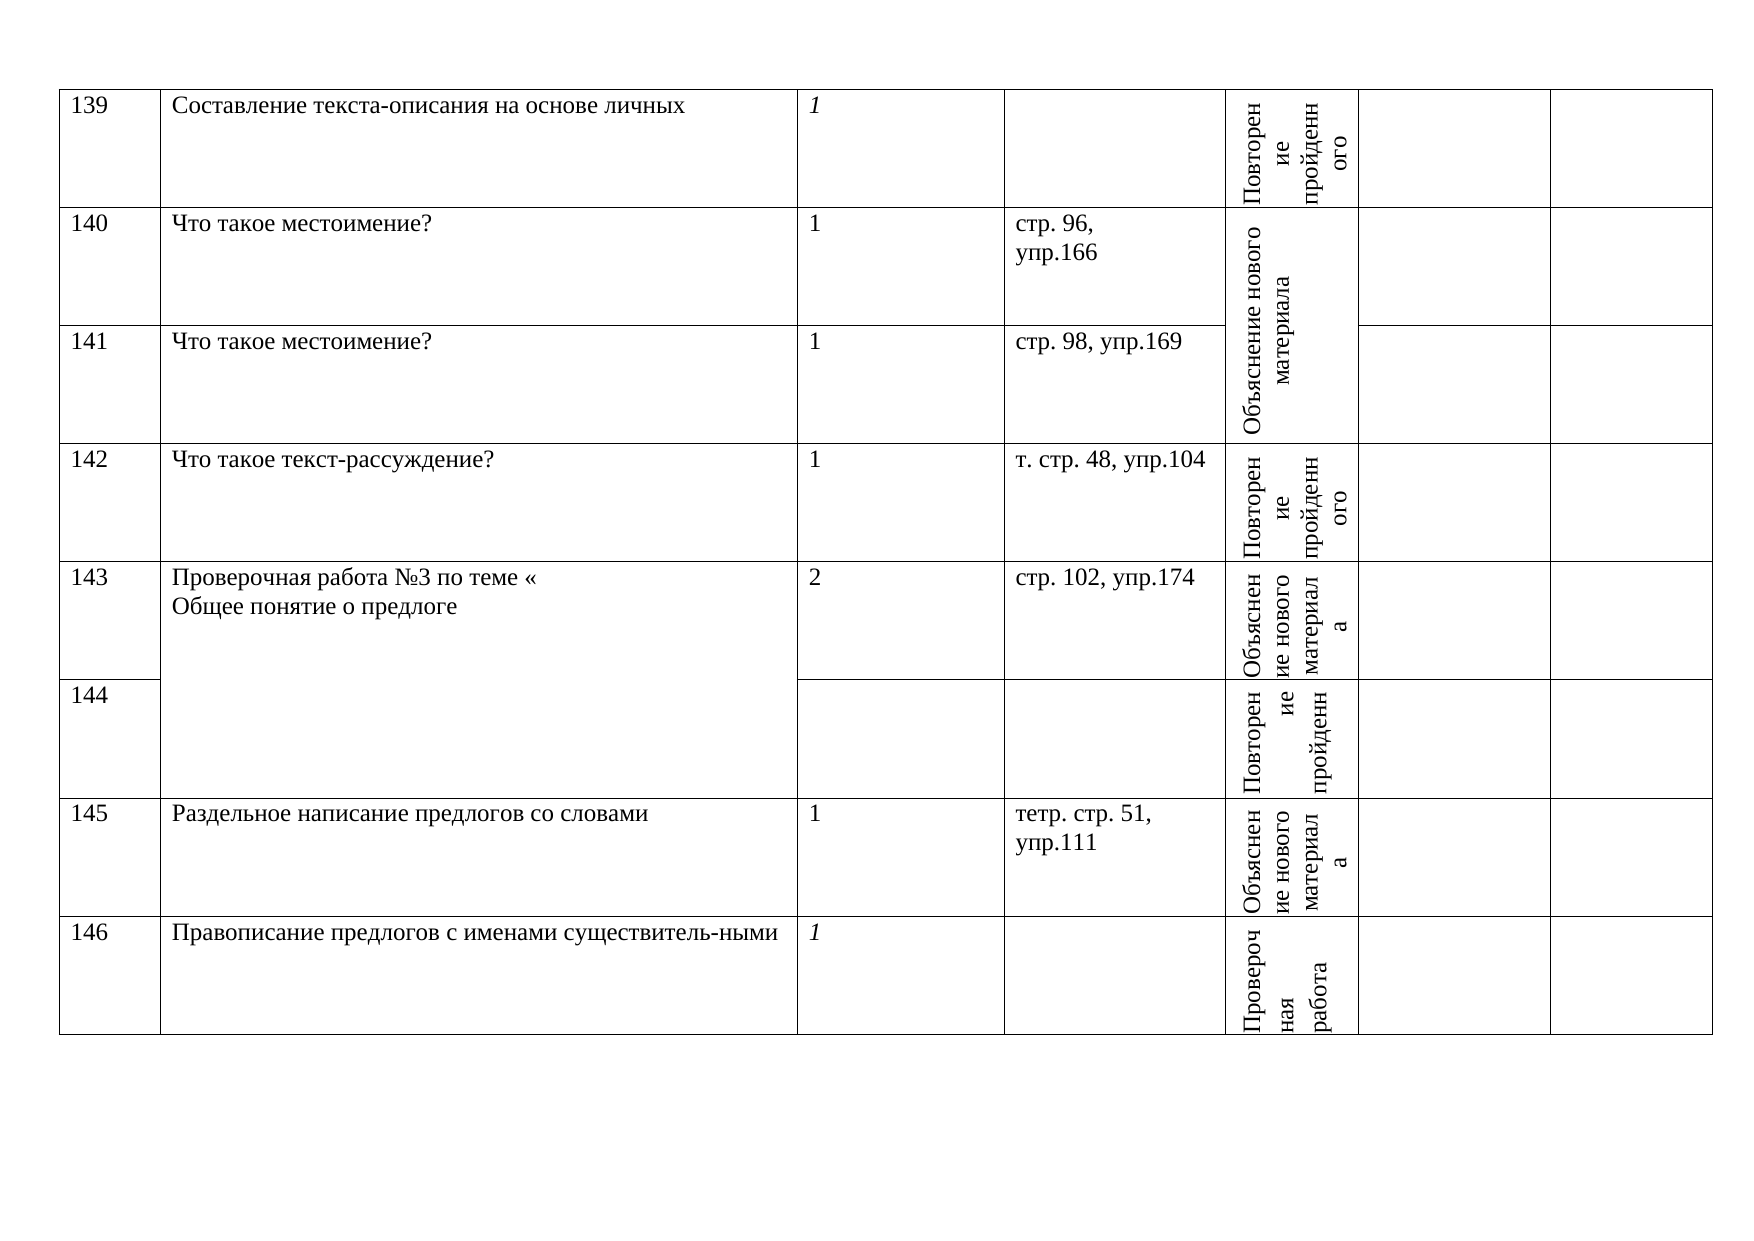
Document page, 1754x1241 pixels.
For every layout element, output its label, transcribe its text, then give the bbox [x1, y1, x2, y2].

table_cell Объяснение нового материала [1226, 562, 1358, 679]
table_cell 1 [798, 90, 1004, 207]
table_cell стр. 96, упр.166 [1005, 208, 1225, 325]
table_cell 145 [60, 799, 160, 916]
table_cell [1551, 562, 1712, 679]
table_cell Повторение пройденного материала [1226, 444, 1358, 561]
table_cell [1359, 208, 1550, 325]
table_cell [1551, 917, 1712, 1034]
table_cell 1 [798, 799, 1004, 916]
table_cell [1005, 680, 1225, 797]
table_cell стр. 98, упр.169 [1005, 326, 1225, 443]
table_cell т. стр. 48, упр.104 [1005, 444, 1225, 561]
table_cell 141 [60, 326, 160, 443]
table_cell 1 [798, 208, 1004, 325]
table_cell [1551, 444, 1712, 561]
table_cell стр. 102, упр.174 [1005, 562, 1225, 679]
table_cell Проверочная работа №3 по теме « Общее понятие о предлоге [161, 562, 797, 797]
table_cell 139 [60, 90, 160, 207]
table_cell [1359, 917, 1550, 1034]
table_cell [798, 680, 1004, 797]
table_cell [1359, 444, 1550, 561]
table_cell Повторение пройденного материала [1226, 680, 1358, 797]
table_cell [1551, 90, 1712, 207]
table_cell [1359, 562, 1550, 679]
table_cell [1359, 326, 1550, 443]
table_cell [161, 917, 797, 1034]
table_cell Составление текста-описания на основе личных [161, 90, 797, 207]
table_cell тетр. стр. 51, упр.111 [1005, 799, 1225, 916]
table_cell 140 [60, 208, 160, 325]
table_cell 2 [798, 562, 1004, 679]
table_cell [1359, 680, 1550, 797]
table_cell [1005, 90, 1225, 207]
table_cell [1551, 208, 1712, 325]
table_cell Повторение пройденного материала [1226, 90, 1358, 207]
table_cell Проверочная работа [1226, 917, 1358, 1034]
table_cell 144 [60, 680, 160, 797]
table_cell [1359, 90, 1550, 207]
table_cell Что такое текст-рассуждение? [161, 444, 797, 561]
table_cell [1551, 799, 1712, 916]
table_cell [1359, 799, 1550, 916]
table_cell Объяснение нового материала [1226, 208, 1358, 443]
table_cell 1 [798, 917, 1004, 1034]
table_cell [1005, 917, 1225, 1034]
table_cell 146 [60, 917, 160, 1034]
table_cell 143 [60, 562, 160, 679]
table_cell 1 [798, 326, 1004, 443]
table_cell Объяснение нового материала [1226, 799, 1358, 916]
table_cell [1551, 326, 1712, 443]
table_cell 1 [798, 444, 1004, 561]
table_cell Что такое местоимение? [161, 208, 797, 325]
table_cell [1551, 680, 1712, 797]
table_cell Раздельное написание предлогов со словами [161, 799, 797, 916]
table_cell Что такое местоимение? [161, 326, 797, 443]
table_cell 142 [60, 444, 160, 561]
